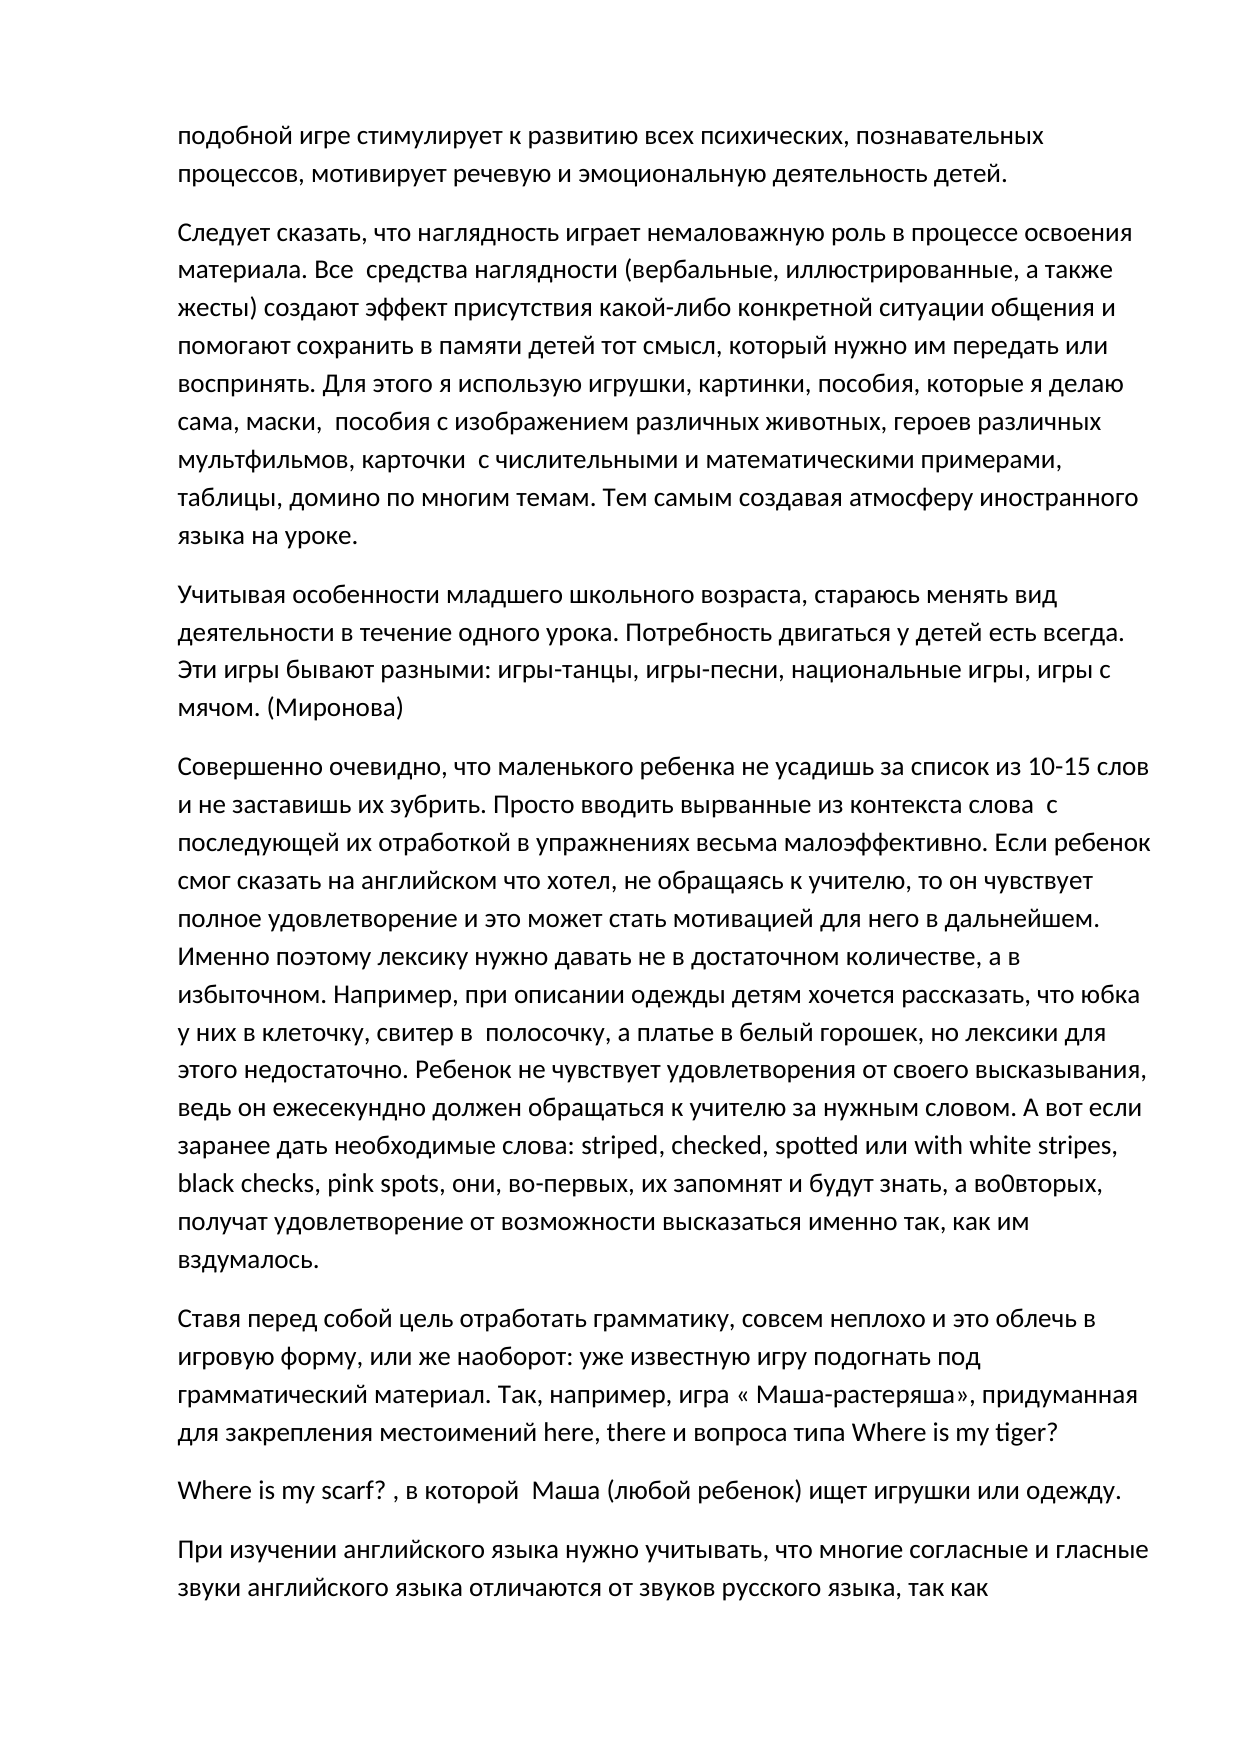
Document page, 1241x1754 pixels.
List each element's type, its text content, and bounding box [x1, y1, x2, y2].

text Совершенно очевидно, что маленького ребенка не усадишь за список из 10-15 слов и не заставишь их зубрить. Просто вводить вырванные из контекста слова с последующей их отработкой в упражнениях весьма малоэффективно. Если ребенок смог сказать на английском что хотел, не обращаясь к учителю, то он чувствует полное удовлетворение и это может стать мотивацией для него в дальнейшем. Именно поэтому лексику нужно давать не в достаточном количестве, а в избыточном. Например, при описании одежды детям хочется рассказать, что юбка у них в клеточку, свитер в полосочку, а платье в белый горошек, но лексики для этого недостаточно. Ребенок не чувствует удовлетворения от своего высказывания, ведь он ежесекундно должен обращаться к учителю за нужным словом. А вот если заранее дать необходимые слова: striped, checked, spotted или with white stripes, black checks, pink spots, они, во-первых, их запомнят и будут знать, а во0вторых, получат удовлетворение от возможности высказаться именно так, как им вздумалось. [177, 749, 1152, 1275]
text Следует сказать, что наглядность играет немаловажную роль в процессе освоения материала. Все средства наглядности (вербальные, иллюстрированные, а также жесты) создают эффект присутствия какой-либо конкретной ситуации общения и помогают сохранить в памяти детей тот смысл, который нужно им передать или воспринять. Для этого я использую игрушки, картинки, пособия, которые я делаю сама, маски, пособия с изображением различных животных, героев различных мультфильмов, карточки с числительными и математическими примерами, таблицы, домино по многим темам. Тем самым создавая атмосферу иностранного языка на уроке. [177, 215, 1152, 551]
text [177, 118, 1152, 189]
text Учитывая особенности младшего школьного возраста, стараюсь менять вид деятельности в течение одного урока. Потребность двигаться у детей есть всегда. Эти игры бывают разными: игры-танцы, игры-песни, национальные игры, игры с мячом. (Миронова) [177, 577, 1152, 724]
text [177, 1532, 1152, 1603]
text Where is my scarf? , в которой Маша (любой ребенок) ищет игрушки или одежду. [177, 1473, 1152, 1507]
text Ставя перед собой цель отработать грамматику, совсем неплохо и это облечь в игровую форму, или же наоборот: уже известную игру подогнать под грамматический материал. Так, например, игра « Маша-растеряша», придуманная для закрепления местоимений here, there и вопроса типа Where is my tiger? [177, 1301, 1152, 1448]
